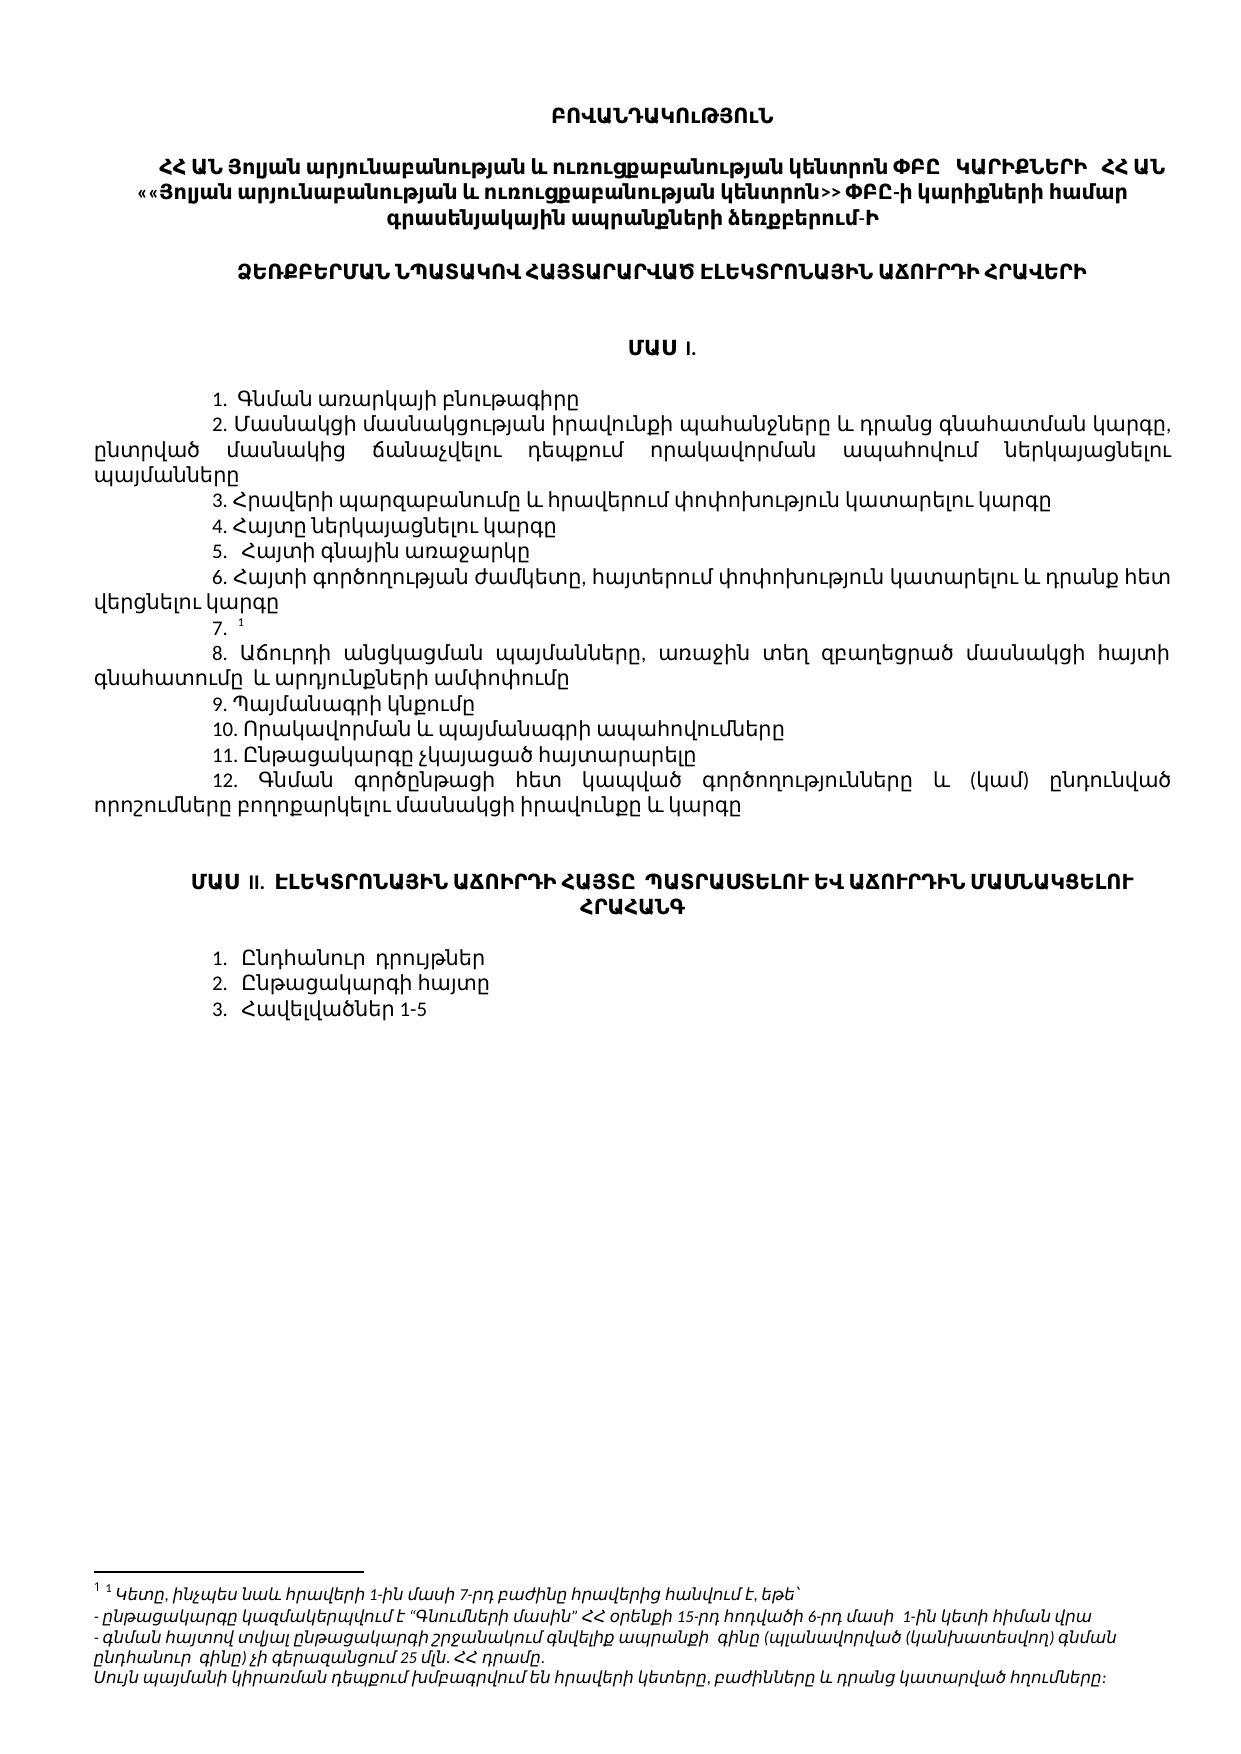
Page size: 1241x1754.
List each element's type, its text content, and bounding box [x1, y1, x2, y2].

text 1. Գնման առարկայի բնութագիրը [94, 386, 1171, 411]
text ՄԱՍ II. ԷԼԵԿՏՐՈՆԱՅԻՆ ԱՃՈԻՐԴԻ ՀԱՅՏԸ ՊԱՏՐԱՍՏԵԼՈՒ ԵՎ ԱՃՈՒՐԴԻՆ ՄԱՍՆԱԿՑԵԼՈՒ ՀՐԱՀԱՆԳ [94, 869, 1171, 920]
text 4. Հայտը ներկայացնելու կարգը [94, 513, 1171, 538]
text ՀՀ ԱՆ Յոլյան արյունաբանության և ուռուցքաբանության կենտրոն ՓԲԸ ԿԱՐԻՔՆԵՐԻ ՀՀ ԱՆ ««Յոլյան արյունաբանության և ուռուցքաբանության կենտրոն>> ՓԲԸ-ի կարիքների համար գրասենյակային ապրանքների ձեռքբերում-Ի [94, 154, 1171, 230]
text ԲՈՎԱՆԴԱԿՈւԹՅՈւՆ [94, 103, 1171, 128]
text 3. Հրավերի պարզաբանումը և հրավերում փոփոխություն կատարելու կարգը [94, 488, 1171, 513]
text 10. Որակավորման և պայմանագրի ապահովումները [94, 716, 1171, 742]
text 1. Ընդհանուր դրույթներ [94, 945, 1171, 971]
text 6. Հայտի գործողության ժամկետը, հայտերում փոփոխություն կատարելու և դրանք հետ վերցնելու կարգը [94, 564, 1171, 615]
text 2. Ընթացակարգի հայտը [94, 971, 1171, 996]
text 5. Հայտի գնային առաջարկը [94, 538, 1171, 564]
text 3. Հավելվածներ 1-5 [94, 996, 1171, 1021]
text 8. Աճուրդի անցկացման պայմանները, առաջին տեղ զբաղեցրած մասնակցի հայտի գնահատումը և արդյունքների ամփոփումը [94, 640, 1171, 691]
text 9. Պայմանագրի կնքումը [94, 691, 1171, 716]
text ՁԵՌՔԲԵՐՄԱՆ ՆՊԱՏԱԿՈՎ ՀԱՅՏԱՐԱՐՎԱԾ ԷԼԵԿՏՐՈՆԱՅԻՆ ԱՃՈՒՐԴԻ ՀՐԱՎԵՐԻ [94, 259, 1171, 284]
text ՄԱՍ I. [94, 335, 1171, 361]
text 12. Գնման գործընթացի հետ կապված գործողությունները և (կամ) ընդունված որոշումները բողոքարկելու մասնակցի իրավունքը և կարգը [94, 767, 1171, 818]
text 2. Մասնակցի մասնակցության իրավունքի պահանջները և դրանց գնահատման կարգը, ընտրված մասնակից ճանաչվելու դեպքում որակավորման ապահովում ներկայացնելու պայմանները [94, 411, 1171, 488]
text 11. Ընթացակարգը չկայացած հայտարարելը [94, 742, 1171, 767]
text 7. 1 [94, 615, 1171, 640]
